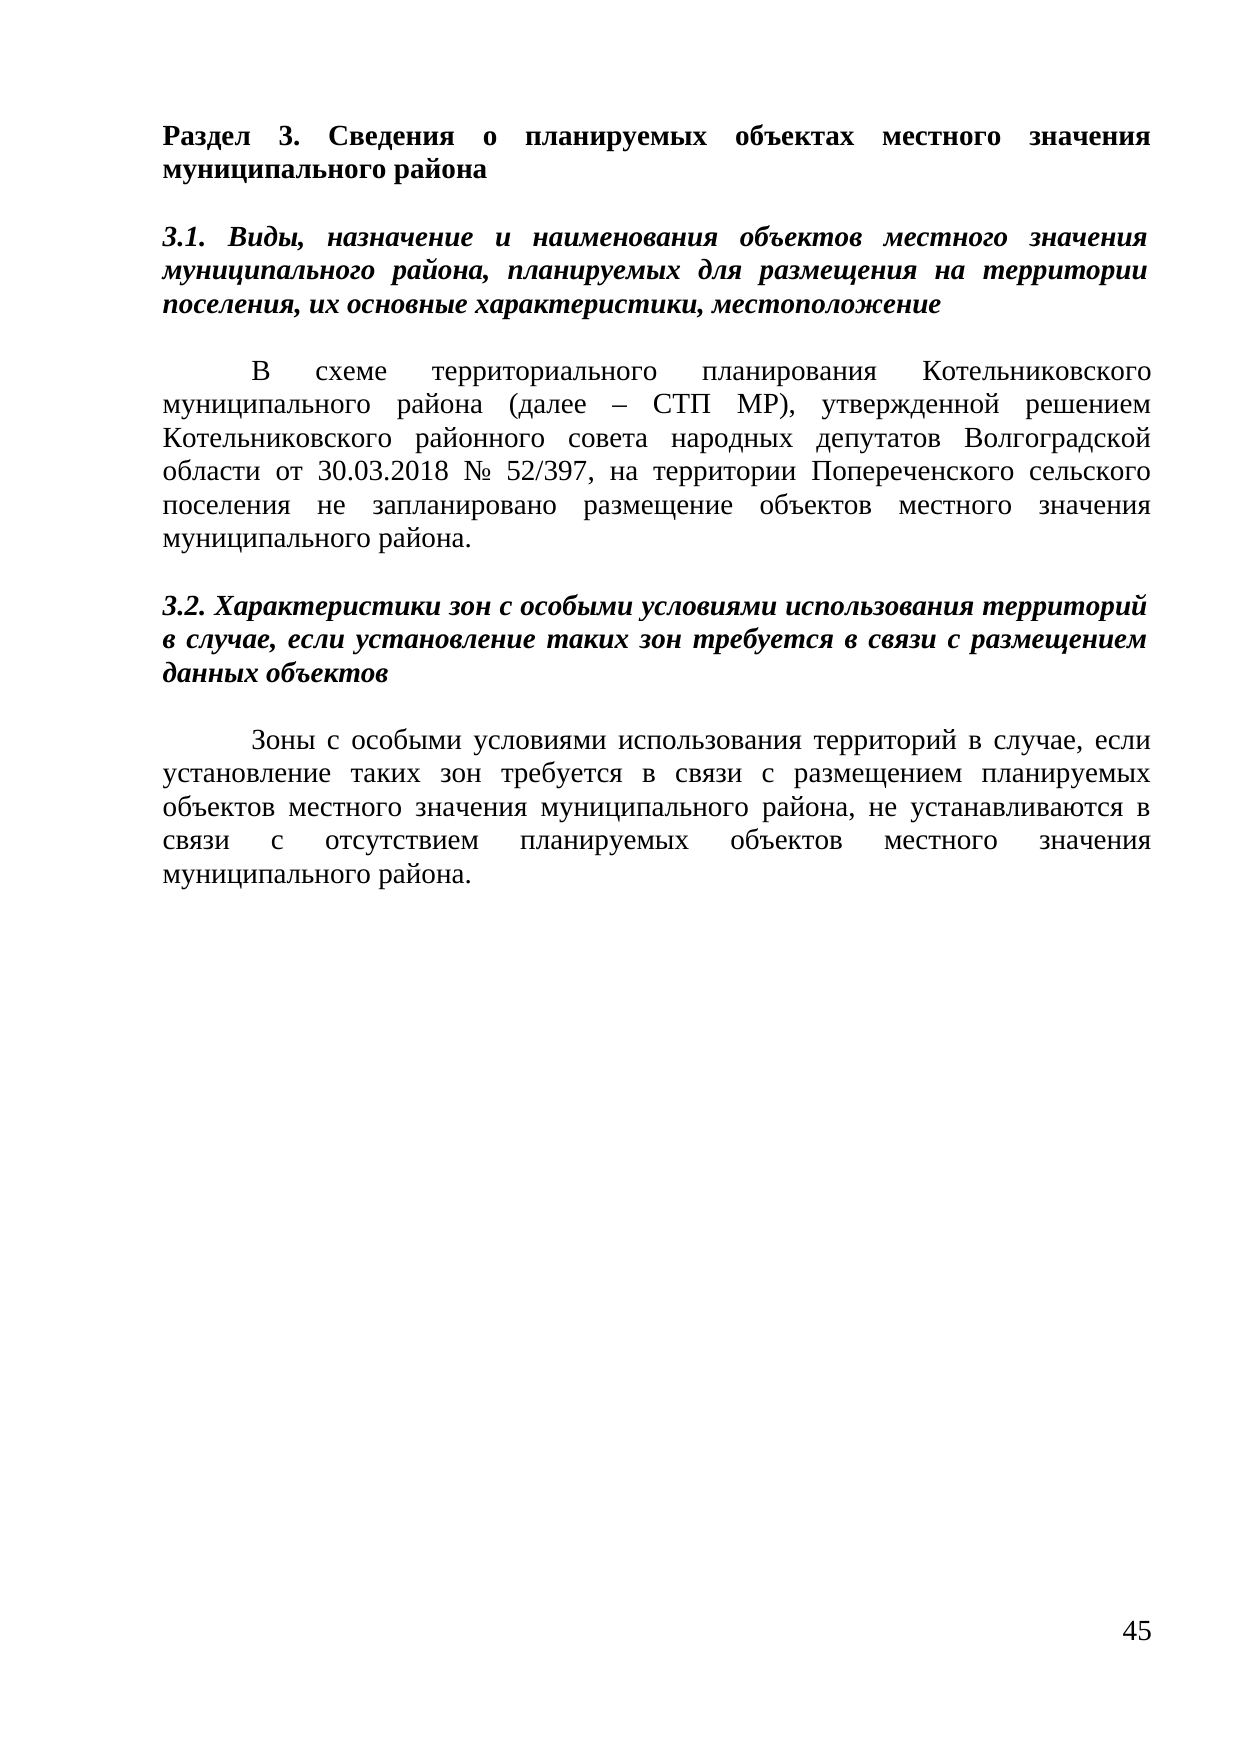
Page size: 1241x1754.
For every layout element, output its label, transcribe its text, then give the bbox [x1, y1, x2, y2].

subtitle 3.2. Характеристики зон с особыми условиями использования территорий в случае, если установление таких зон требуется в связи с размещением данных объектов [388, 588, 1152, 688]
text Зоны с особыми условиями использования территорий в случае, если установление таких зон требуется в связи с размещением планируемых объектов местного значения муниципального района, не устанавливаются в связи с отсутствием планируемых объектов местного значения муниципального района. [162, 722, 1152, 889]
subtitle 3.1. Виды, назначение и наименования объектов местного значения муниципального района, планируемых для размещения на территории поселения, их основные характеристики, местоположение [942, 219, 1152, 319]
subtitle Раздел 3. Сведения о планируемых объектах местного значения муниципального района [162, 118, 1152, 185]
text В схеме территориального планирования Котельниковского муниципального района (далее – СТП МР), утвержденной решением Котельниковского районного совета народных депутатов Волгоградской области от 30.03.2018 № 52/397, на территории Попереченского сельского поселения не запланировано размещение объектов местного значения муниципального района. [162, 353, 1152, 554]
